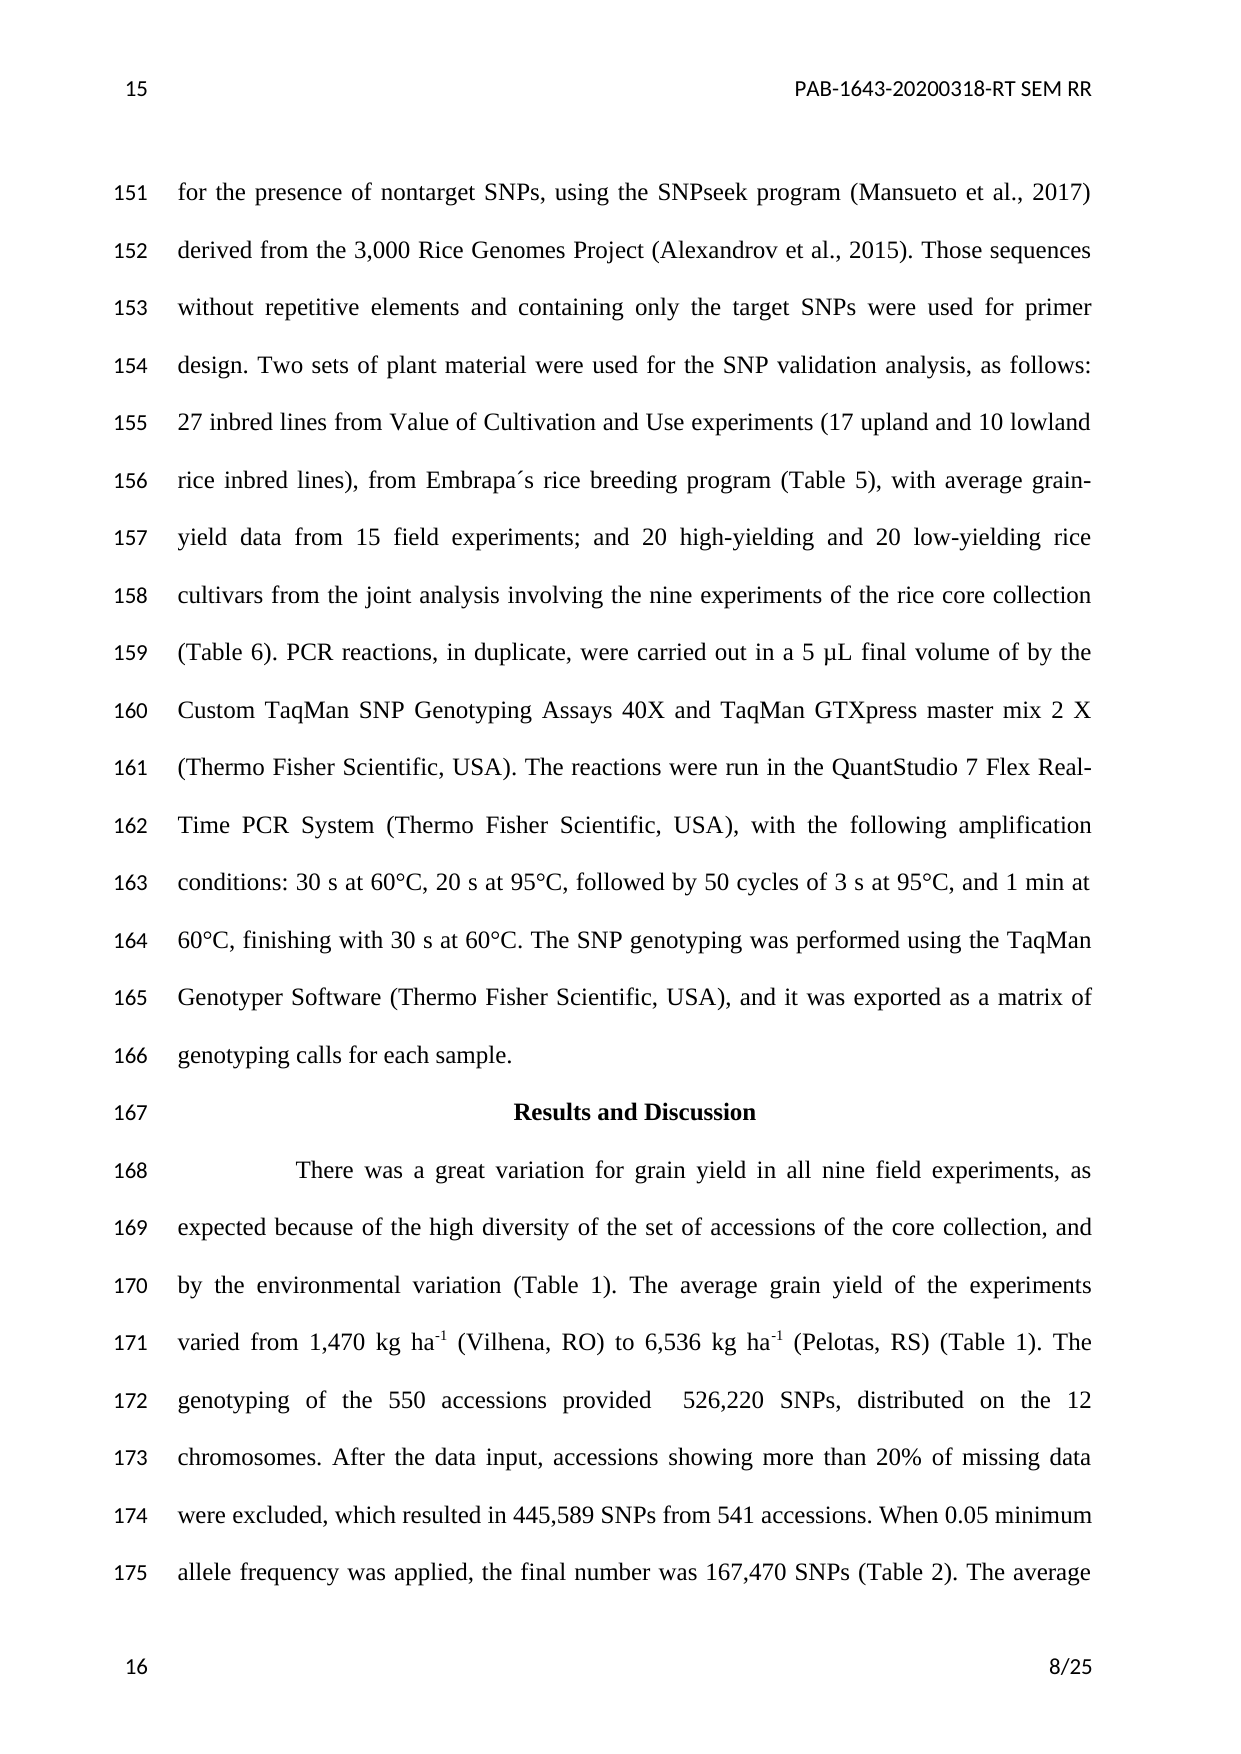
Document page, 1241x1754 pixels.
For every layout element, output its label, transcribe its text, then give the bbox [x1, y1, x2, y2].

text Results and Discussion [177, 1097, 1092, 1126]
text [177, 177, 1092, 1068]
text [177, 1155, 1092, 1586]
